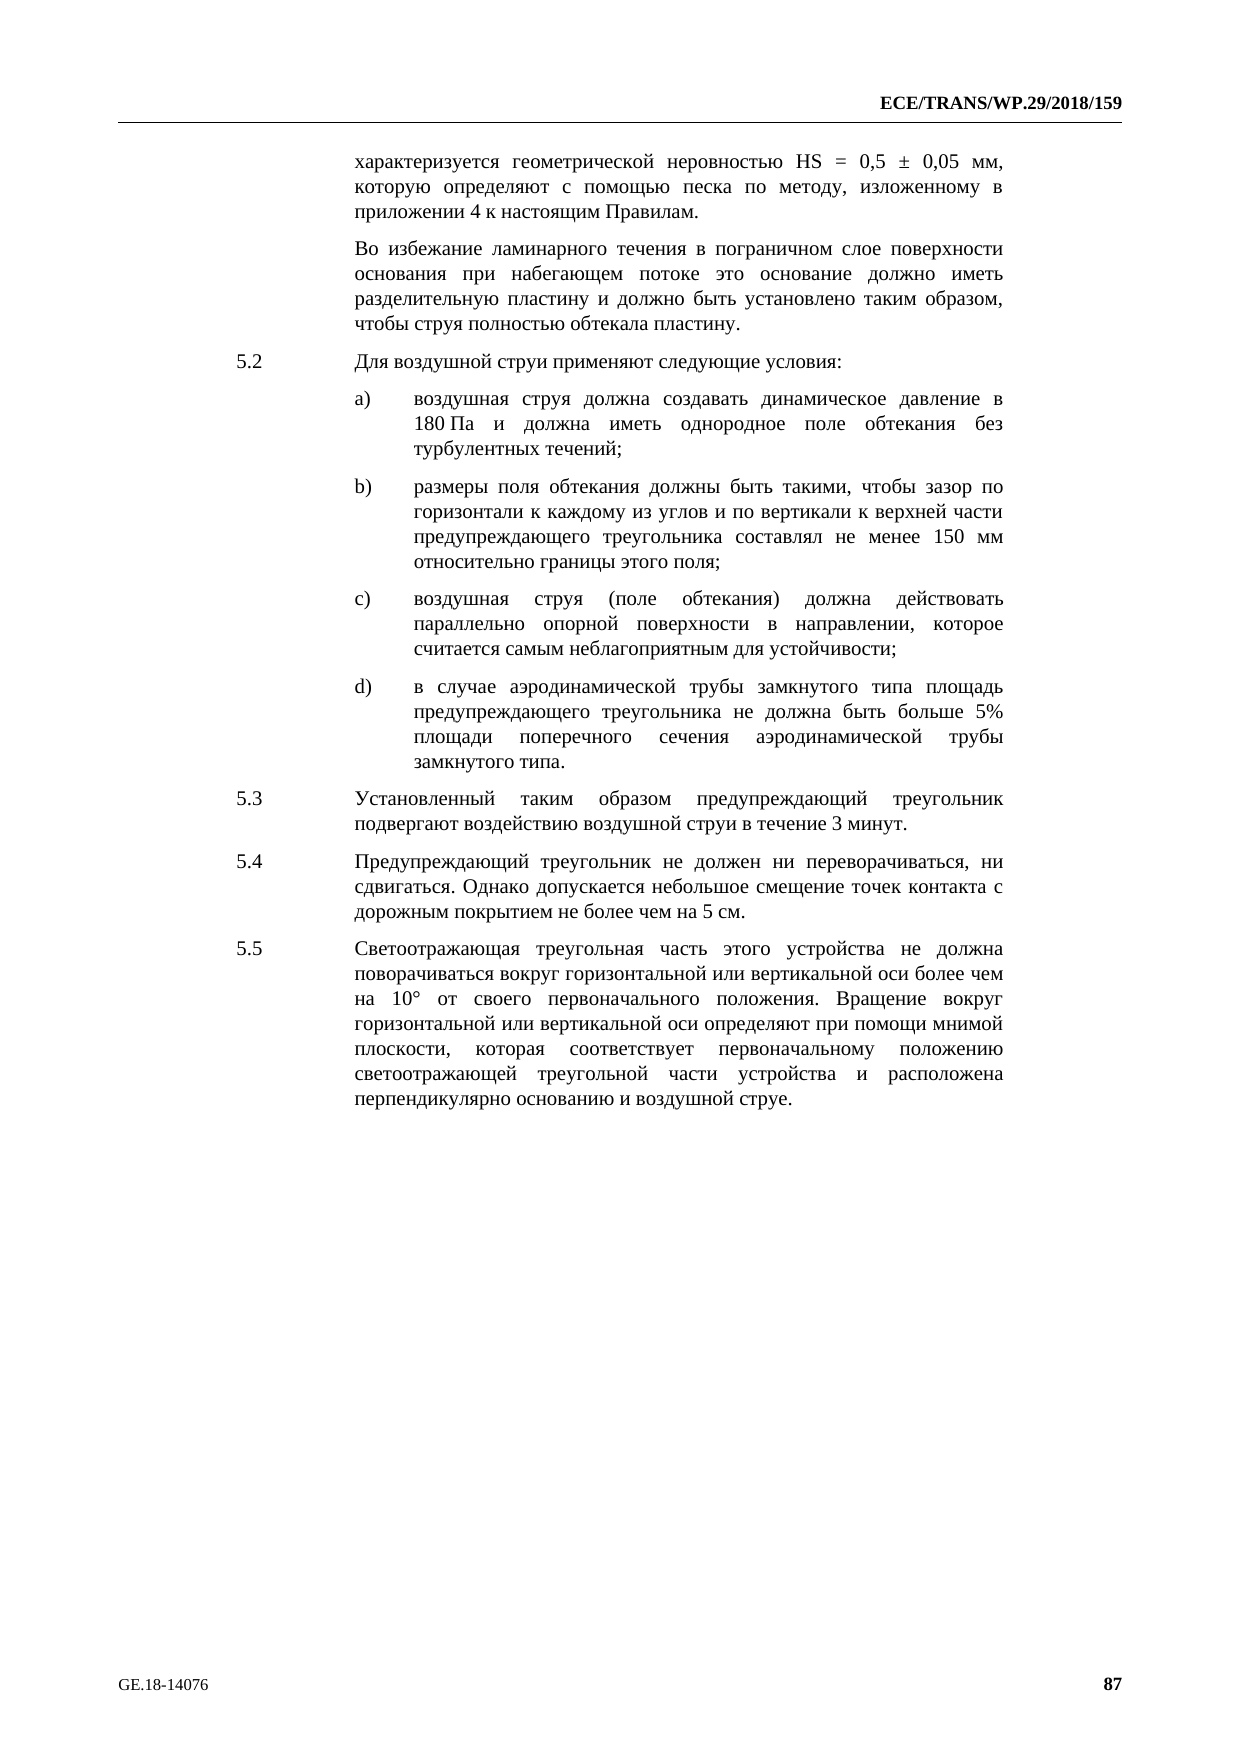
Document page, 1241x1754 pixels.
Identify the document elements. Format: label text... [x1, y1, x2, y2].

text 5.2 Для воздушной струи применяют следующие условия: [236, 348, 1004, 373]
text d) в случае аэродинамической трубы замкнутого типа площадь предупреждающего треугольника не должна быть больше 5% площади поперечного сечения аэродинамической трубы замкнутого типа. [236, 673, 1004, 773]
text Во избежание ламинарного течения в пограничном слое поверхности основания при набегающем потоке это основание должно иметь разделительную пластину и должно быть установлено таким образом, чтобы струя полностью обтекала пластину. [236, 235, 1004, 335]
text b) размеры поля обтекания должны быть такими, чтобы зазор по горизонтали к каждому из углов и по вертикали к верхней части предупреждающего треугольника составлял не менее 150 мм относительно границы этого поля; [236, 473, 1004, 573]
text 5.4 Предупреждающий треугольник не должен ни переворачиваться, ни сдвигаться. Однако допускается небольшое смещение точек контакта с дорожным покрытием не более чем на 5 см. [236, 848, 1004, 923]
text а) воздушная струя должна создавать динамическое давление в 180 Па и должна иметь однородное поле обтекания без турбулентных течений; [236, 385, 1004, 460]
text 5.3 Установленный таким образом предупреждающий треугольник подвергают воздействию воздушной струи в течение 3 минут. [236, 785, 1004, 835]
text 5.5 Светоотражающая треугольная часть этого устройства не должна поворачиваться вокруг горизонтальной или вертикальной оси более чем на 10° от своего первоначального положения. Вращение вокруг горизонтальной или вертикальной оси определяют при помощи мнимой плоскости, которая соответствует первоначальному положению светоотражающей треугольной части устройства и расположена перпендикулярно основанию и воздушной струе. [236, 935, 1004, 1110]
text с) воздушная струя (поле обтекания) должна действовать параллельно опорной поверхности в направлении, которое считается самым неблагоприятным для устойчивости; [236, 585, 1004, 660]
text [236, 148, 1004, 223]
